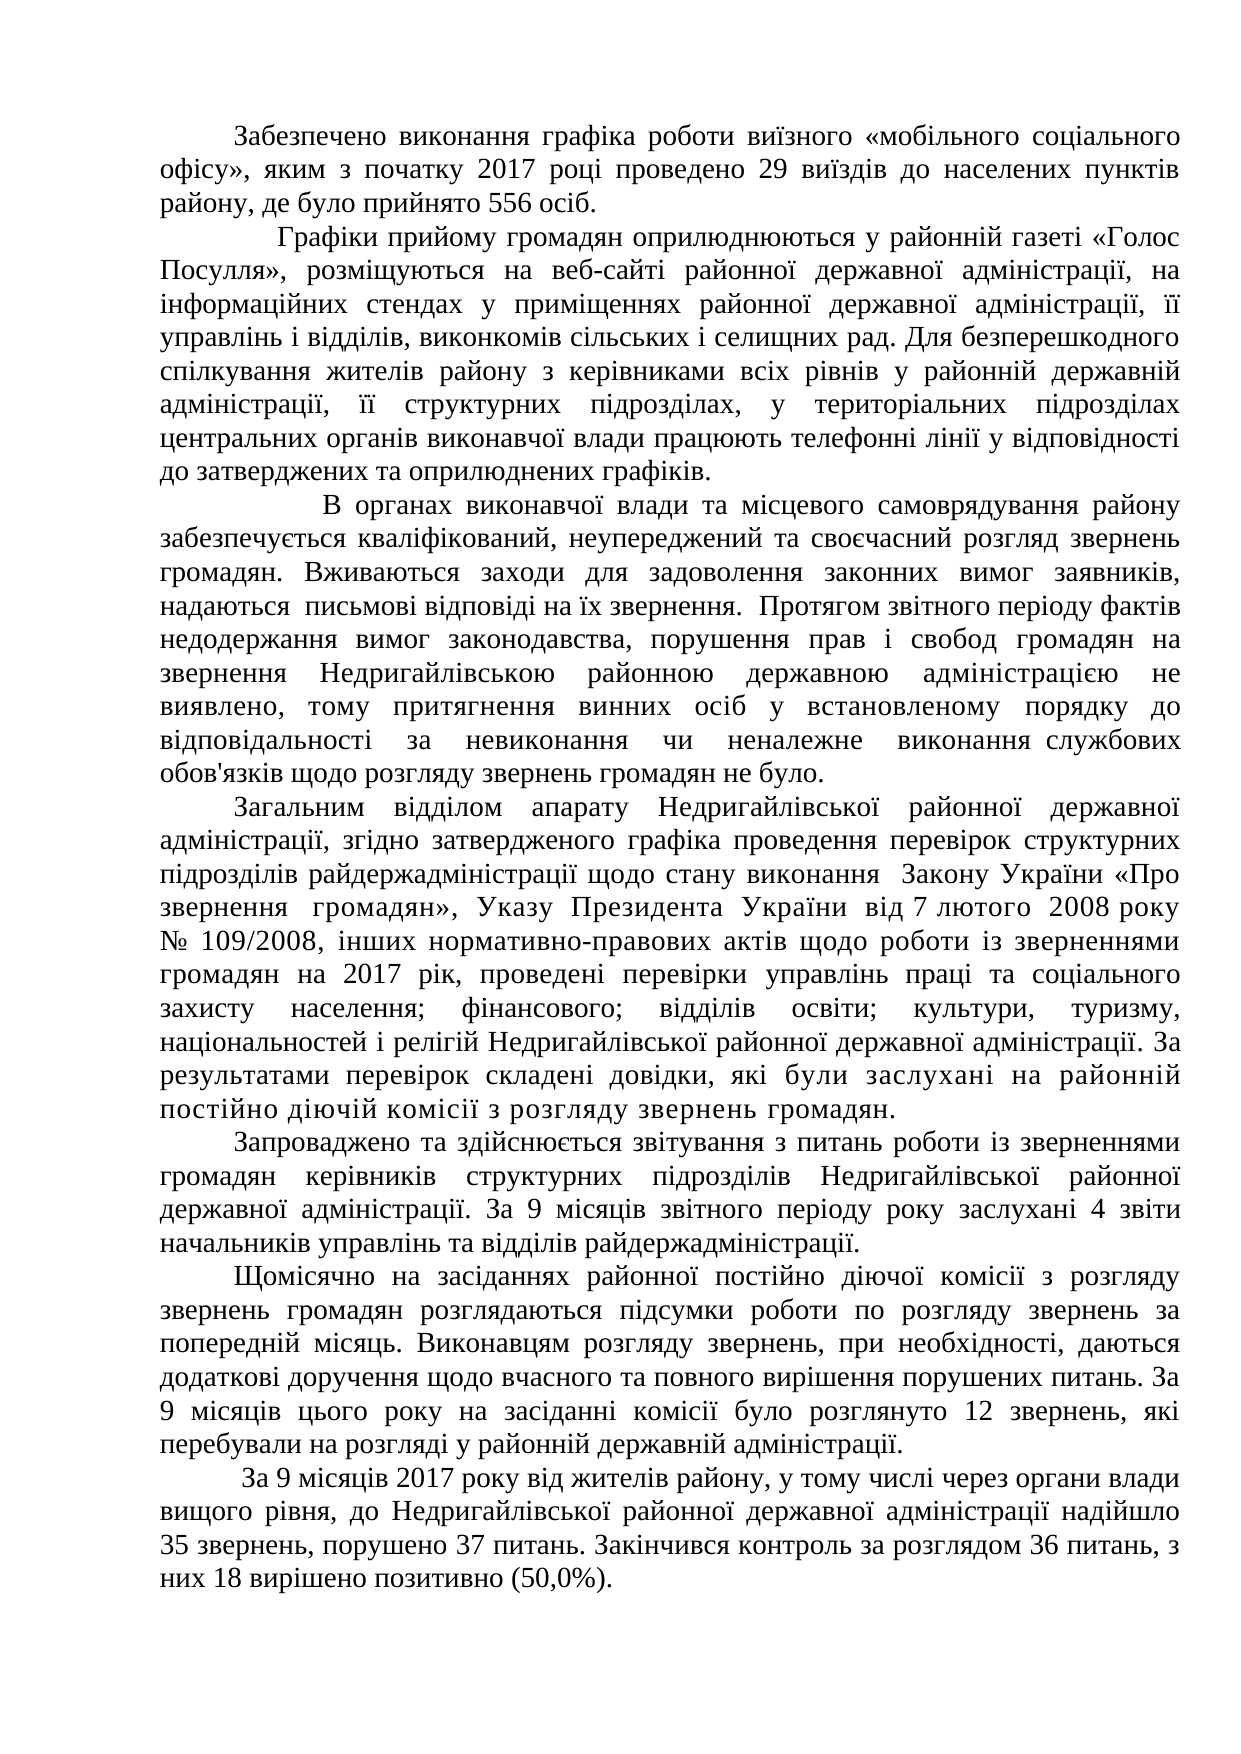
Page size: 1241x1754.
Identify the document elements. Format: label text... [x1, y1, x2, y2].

text Загальним відділом апарату Недригайлівської районної державної адміністрації, згідно затвердженого графіка проведення перевірок структурних підрозділів райдержадміністрації щодо стану виконання Закону України «Про звернення громадян», Указу Президента України від 7 лютого 2008 року № 109/2008, інших нормативно-правових актів щодо роботи із зверненнями громадян на 2017 рік, проведені перевірки управлінь праці та соціального захисту населення; фінансового; відділів освіти; культури, туризму, національностей і релігій Недригайлівської районної державної адміністрації. За результатами перевірок складені довідки, які були заслухані на районній постійно діючій комісії з розгляду звернень громадян. [159, 789, 1181, 1124]
text В органах виконавчої влади та місцевого самоврядування району забезпечується кваліфікований, неупереджений та своєчасний розгляд звернень громадян. Вживаються заходи для задоволення законних вимог заявників, надаються письмові відповіді на їх звернення. Протягом звітного періоду фактів недодержання вимог законодавства, порушення прав і свобод громадян на звернення Недригайлівською районною державною адміністрацією не виявлено, тому притягнення винних осіб у встановленому порядку до відповідальності за невиконання чи неналежне виконання службових обов'язків щодо розгляду звернень громадян не було. [159, 487, 1181, 789]
text Забезпечено виконання графіка роботи виїзного «мобільного соціального офісу», яким з початку 2017 році проведено 29 виїздів до населених пунктів району, де було прийнято 556 осіб. [159, 118, 1181, 219]
text Щомісячно на засіданнях районної постійно діючої комісії з розгляду звернень громадян розглядаються підсумки роботи по розгляду звернень за попередній місяць. Виконавцям розгляду звернень, при необхідності, даються додаткові доручення щодо вчасного та повного вирішення порушених питань. За 9 місяців цього року на засіданні комісії було розглянуто 12 звернень, які перебували на розгляді у районній державній адміністрації. [159, 1258, 1181, 1460]
text Графіки прийому громадян оприлюднюються у районній газеті «Голос Посулля», розміщуються на веб-сайті районної державної адміністрації, на інформаційних стендах у приміщеннях районної державної адміністрації, її управлінь і відділів, виконкомів сільських і селищних рад. Для безперешкодного спілкування жителів району з керівниками всіх рівнів у районній державній адміністрації, її структурних підрозділах, у територіальних підрозділах центральних органів виконавчої влади працюють телефонні лінії у відповідності до затверджених та оприлюднених графіків. [159, 219, 1181, 487]
text За 9 місяців 2017 року від жителів району, у тому числі через органи влади вищого рівня, до Недригайлівської районної державної адміністрації надійшло 35 звернень, порушено 37 питань. Закінчився контроль за розглядом 36 питань, з них 18 вирішено позитивно (50,0%). [159, 1460, 1181, 1594]
text Запроваджено та здійснюється звітування з питань роботи із зверненнями громадян керівників структурних підрозділів Недригайлівської районної державної адміністрації. За 9 місяців звітного періоду року заслухані 4 звіти начальників управлінь та відділів райдержадміністрації. [159, 1124, 1181, 1258]
